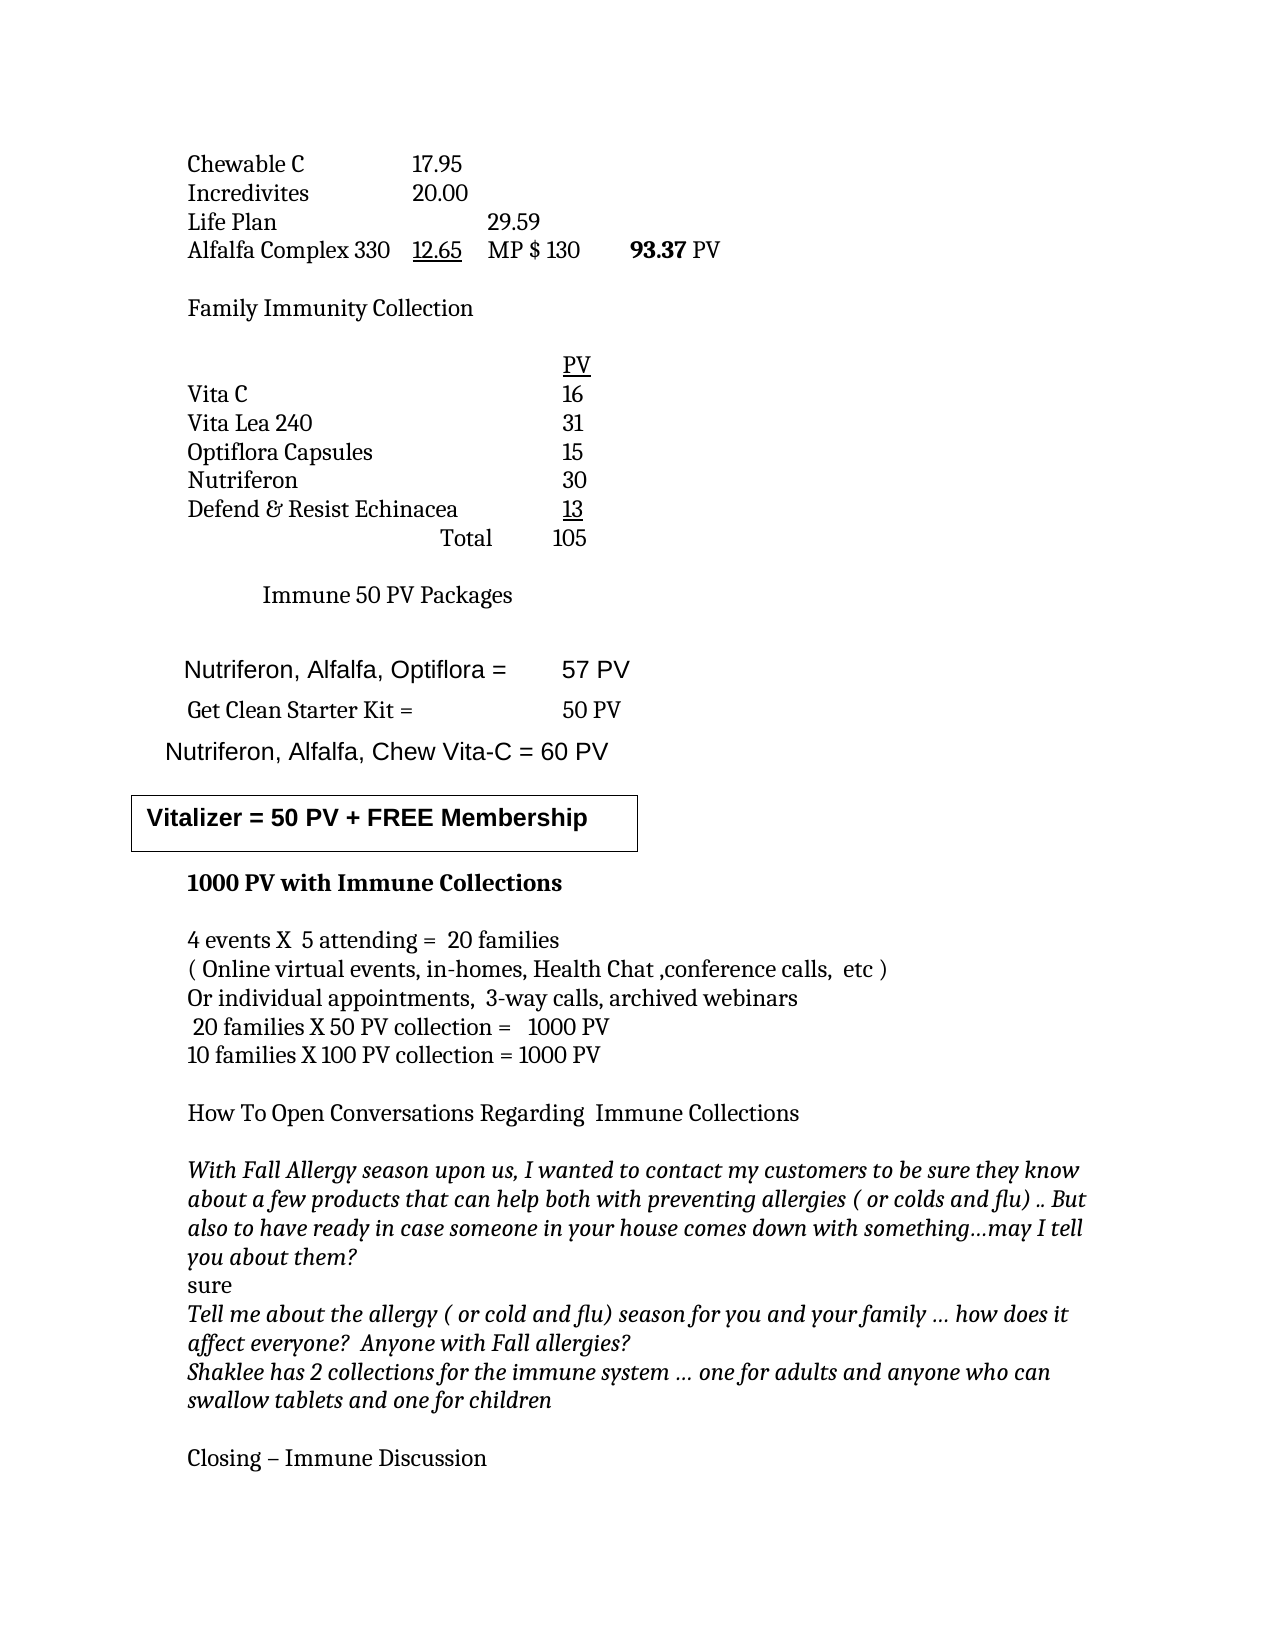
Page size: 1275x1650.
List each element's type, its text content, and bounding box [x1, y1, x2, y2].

text Or individual appointments, 3-way calls, archived webinars [187, 984, 1087, 1012]
text With Fall Allergy season upon us, I wanted to contact my customers to be sure they know about a few products that can help both with preventing allergies ( or colds and flu) .. But also to have ready in case someone in your house comes down with something…may I tell you about them? [187, 1156, 1087, 1271]
text Get Clean Starter Kit = 50 PV [187, 696, 1087, 725]
text Family Immunity Collection [187, 294, 1087, 322]
text Shaklee has 2 collections for the immune system … one for adults and anyone who can swallow tablets and one for children [187, 1357, 1087, 1415]
text PV [187, 351, 1087, 380]
text Vita C 16 [187, 380, 1087, 409]
text Life Plan 29.59 [187, 207, 1087, 236]
text Optiflora Capsules 15 [187, 437, 1087, 466]
text Tell me about the allergy ( or cold and flu) season for you and your family … how does it affect everyone? Anyone with Fall allergies? [187, 1300, 1087, 1357]
text Incredivites 20.00 [187, 179, 1087, 207]
text Closing – Immune Discussion [187, 1444, 1087, 1472]
text 10 families X 100 PV collection = 1000 PV [187, 1041, 1087, 1070]
text sure [187, 1271, 1087, 1300]
text Vita Lea 240 31 [187, 409, 1087, 437]
text How To Open Conversations Regarding Immune Collections [187, 1099, 1087, 1127]
text Alfalfa Complex 330 12.65 MP $ 130 93.37 PV [187, 236, 1087, 265]
text Defend & Resist Echinacea 13 [187, 495, 1087, 524]
text 20 families X 50 PV collection = 1000 PV [187, 1012, 1087, 1041]
text Nutriferon 30 [187, 466, 1087, 495]
text ( Online virtual events, in-homes, Health Chat ,conference calls, etc ) [187, 955, 1087, 984]
text Immune 50 PV Packages [187, 581, 1087, 610]
text 1000 PV with Immune Collections [187, 869, 1087, 897]
text Chewable C 17.95 [187, 150, 1087, 179]
text 4 events X 5 attending = 20 families [187, 926, 1087, 955]
text Total 105 [187, 524, 1087, 552]
